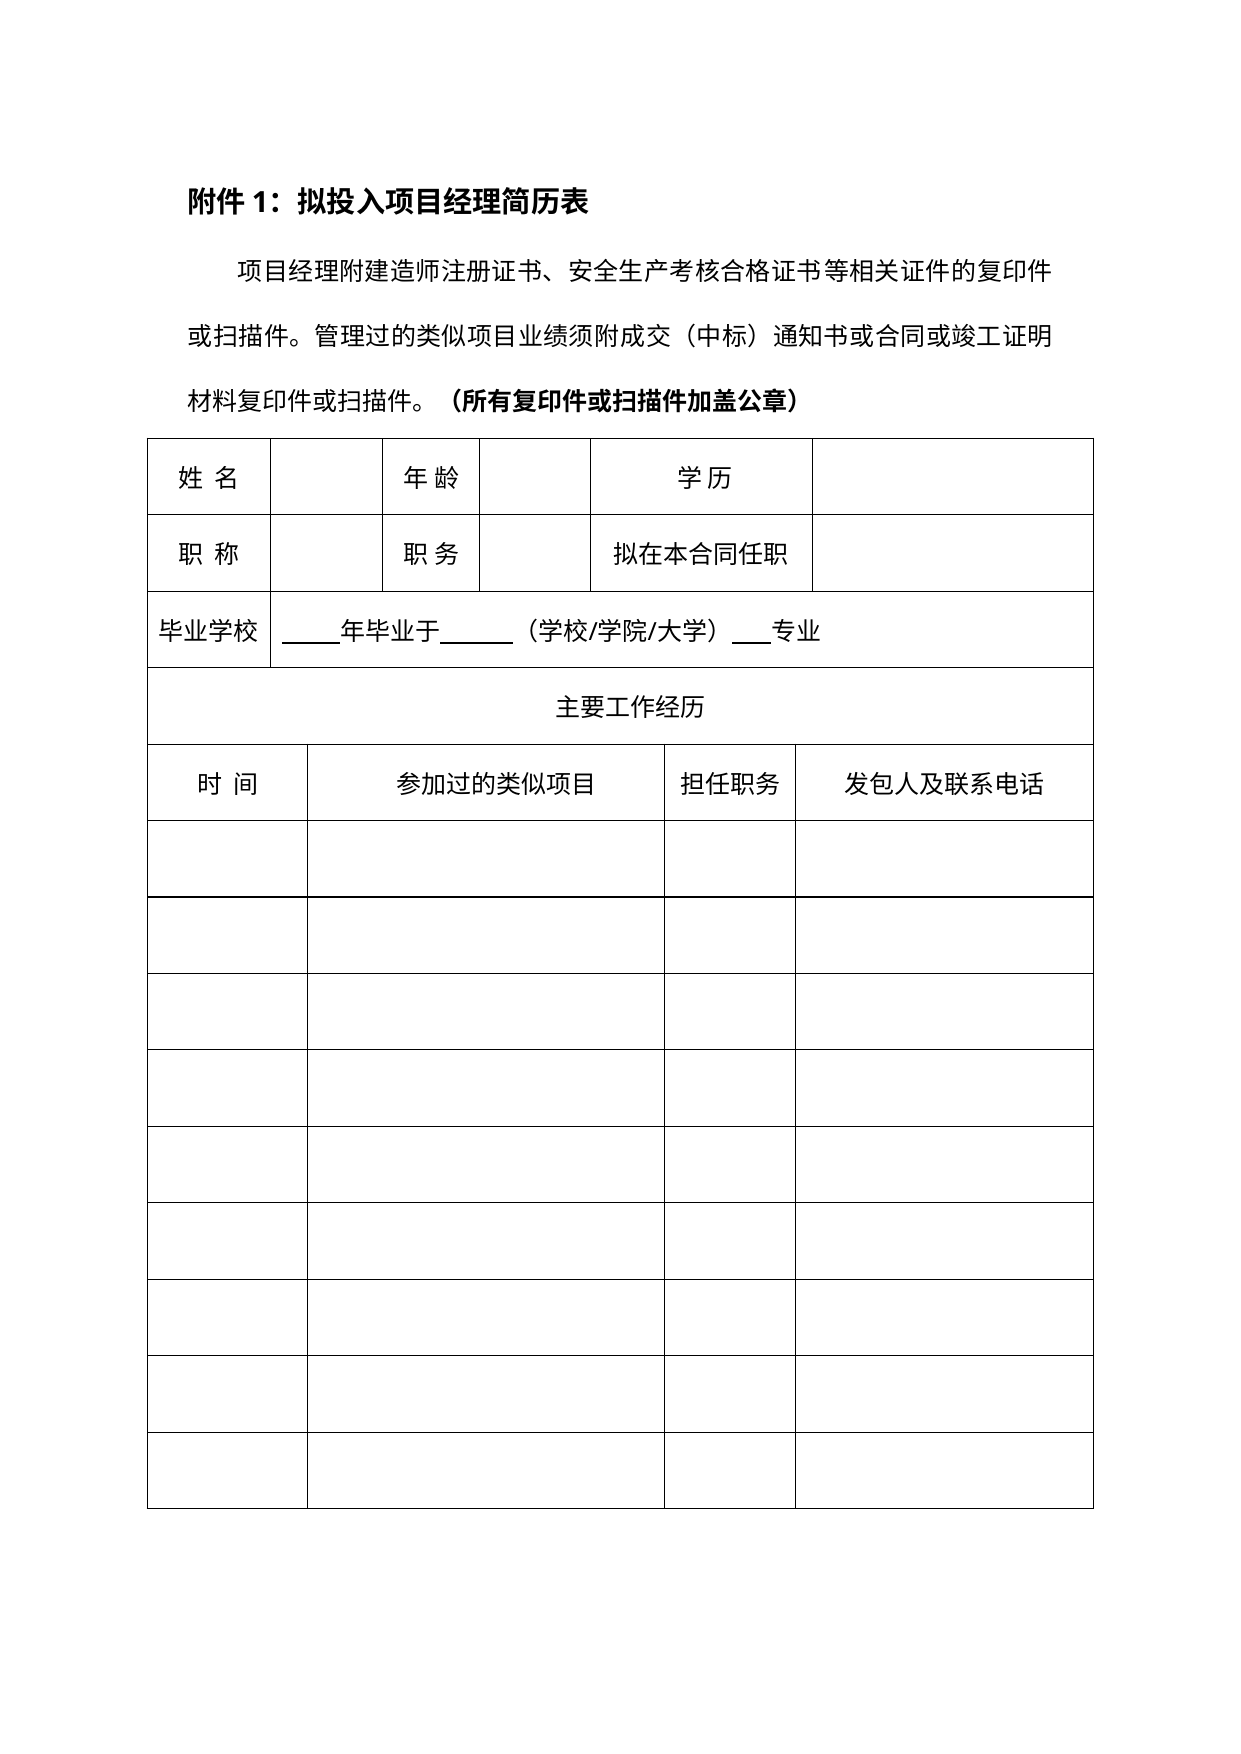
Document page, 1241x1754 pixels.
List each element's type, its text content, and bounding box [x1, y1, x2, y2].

table_cell [308, 1280, 664, 1355]
table_cell 年毕业于 （学校/学院/大学） 专业 [271, 592, 1093, 667]
table_cell [796, 1280, 1093, 1355]
table_cell [813, 515, 1093, 591]
table_cell 毕业学校 [148, 592, 270, 667]
table_cell [148, 821, 307, 896]
table_cell [480, 515, 590, 591]
table_cell 发包人及联系电话 [796, 745, 1093, 820]
table_cell 参加过的类似项目 [308, 745, 664, 820]
table_cell [148, 898, 307, 973]
text 项目经理附建造师注册证书、安全生产考核合格证书等相关证件的复印件或扫描件。管理过的类似项目业绩须附成交（中标）通知书或合同或竣工证明材料复印件或扫描件。（所有复印件或扫描件加盖公章） [188, 237, 1053, 432]
table_cell [148, 1050, 307, 1126]
table_cell [308, 974, 664, 1049]
table_cell [308, 1127, 664, 1202]
table_cell [665, 1203, 795, 1279]
table_cell 主要工作经历 [148, 668, 1093, 743]
table_cell [665, 974, 795, 1049]
table_header 姓 名 [148, 439, 270, 514]
table_cell [271, 515, 382, 591]
table_cell [796, 1203, 1093, 1279]
table_cell 职 称 [148, 515, 270, 591]
table_header 学 历 [591, 439, 812, 514]
table_cell [665, 1050, 795, 1126]
table_cell [665, 1280, 795, 1355]
table_cell [148, 1356, 307, 1432]
table_cell [308, 1050, 664, 1126]
table_cell 拟在本合同任职 [591, 515, 812, 591]
table_header [271, 439, 382, 514]
table_cell [665, 1356, 795, 1432]
table_cell [308, 1433, 664, 1508]
table_cell [148, 1280, 307, 1355]
table_header 年 龄 [383, 439, 479, 514]
table_cell [308, 1356, 664, 1432]
table_cell [665, 1127, 795, 1202]
table_header [480, 439, 590, 514]
table_cell [796, 1433, 1093, 1508]
table_cell [796, 1127, 1093, 1202]
text 附件1：拟投入项目经理简历表 [187, 167, 1053, 232]
table_cell [308, 821, 664, 896]
table_cell [796, 1050, 1093, 1126]
table_header [813, 439, 1093, 514]
table_cell 担任职务 [665, 745, 795, 820]
table_cell [796, 821, 1093, 896]
table_cell [665, 898, 795, 973]
table_cell [148, 1127, 307, 1202]
table_cell [148, 1203, 307, 1279]
table_cell [796, 1356, 1093, 1432]
table_cell [665, 1433, 795, 1508]
table_cell [665, 821, 795, 896]
table_cell 职 务 [383, 515, 479, 591]
table_cell [796, 974, 1093, 1049]
table_cell [148, 974, 307, 1049]
table_cell [796, 898, 1093, 973]
table_cell 时 间 [148, 745, 307, 820]
table_cell [308, 1203, 664, 1279]
table_cell [308, 898, 664, 973]
table_cell [148, 1433, 307, 1508]
